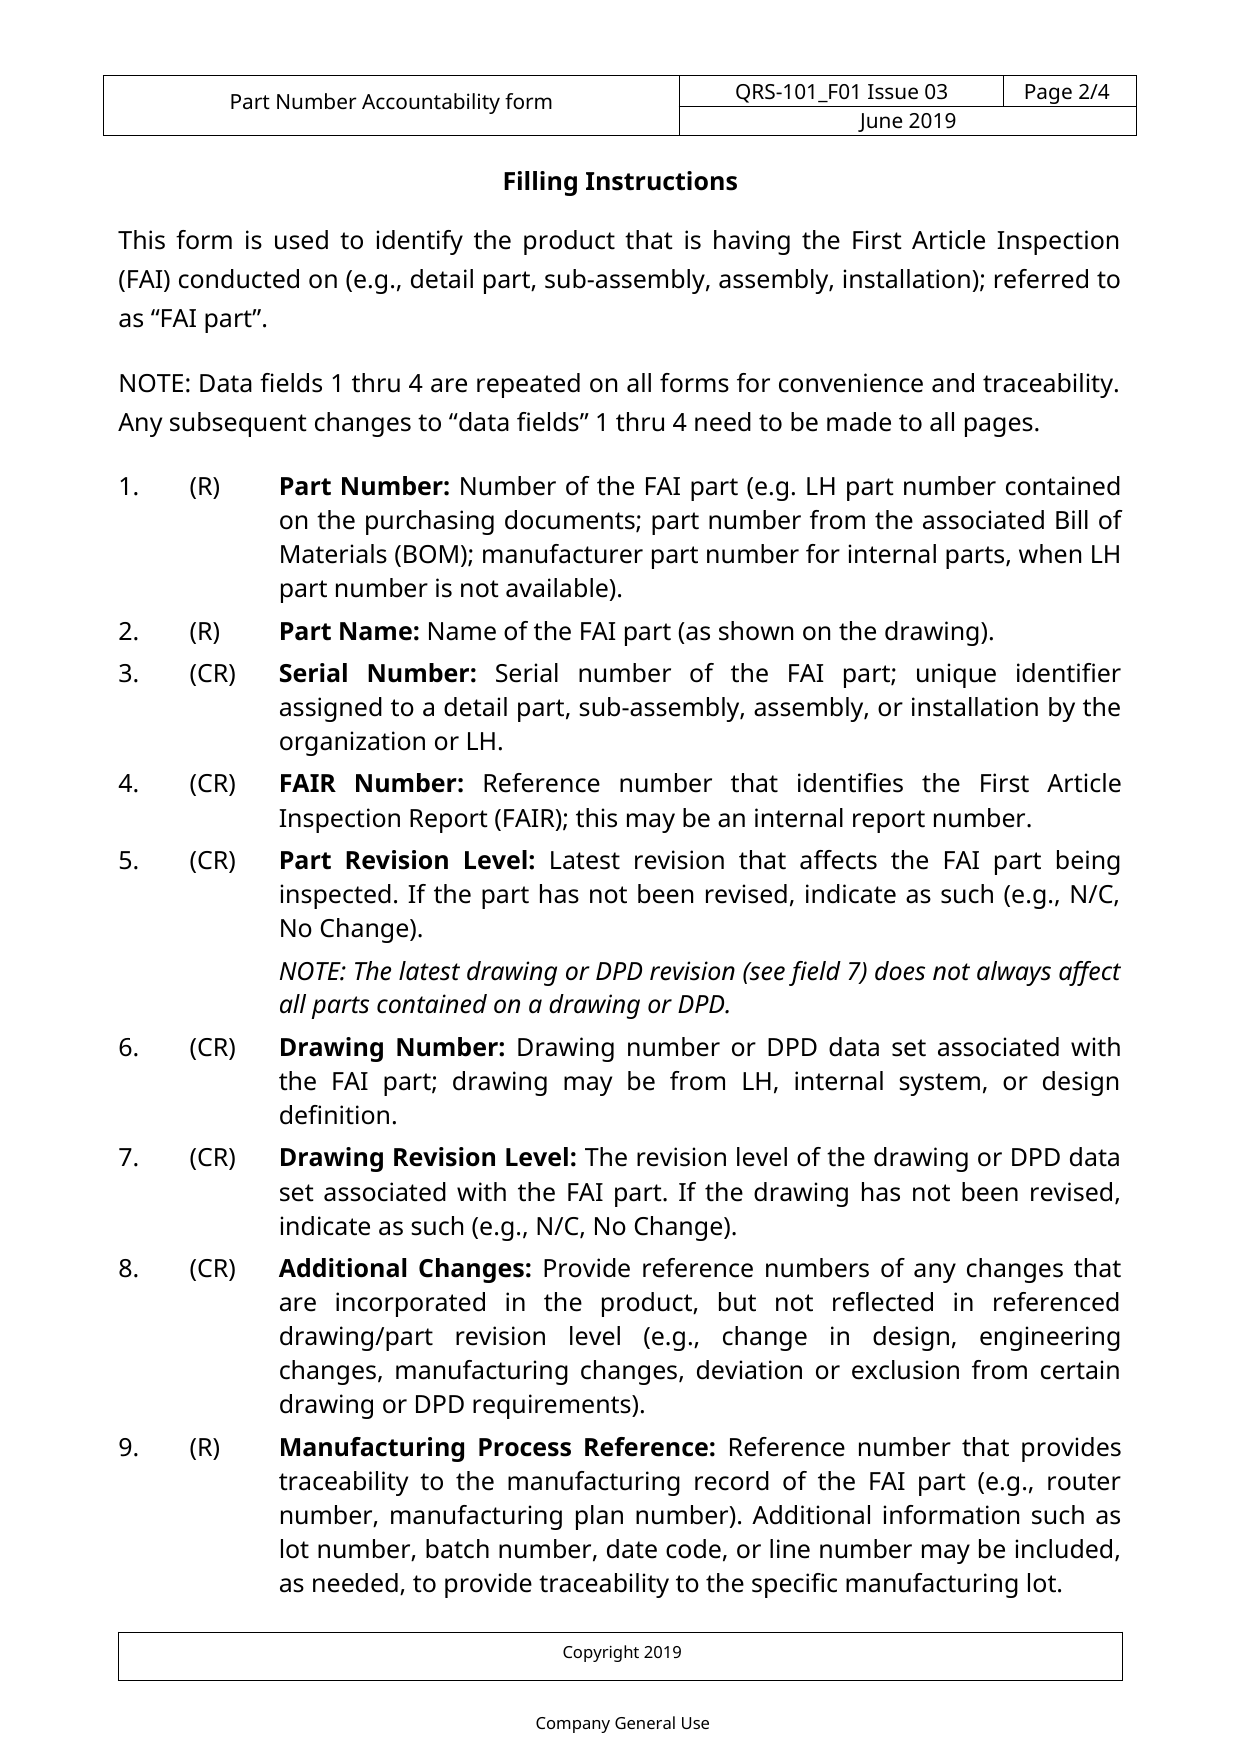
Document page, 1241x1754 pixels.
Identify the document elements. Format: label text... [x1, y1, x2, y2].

table_cell 8. [107, 1242, 178, 1421]
table_cell (CR) [178, 1132, 267, 1242]
table_header (R) [178, 444, 267, 605]
table_cell 9. [107, 1421, 178, 1599]
table_header 1. [107, 444, 178, 605]
table_cell Part Revision Level: Latest revision that affects the FAI part being inspected. If the part has not been revised, indicate as such (e.g., N/C, No Change). NOTE: The latest drawing or DPD revision (see field 7) does not always affect all parts contained on a drawing or DPD. [267, 834, 1133, 1021]
table_cell (CR) [178, 1021, 267, 1132]
table_cell 4. [107, 758, 178, 834]
table_cell Additional Changes: Provide reference numbers of any changes that are incorporated in the product, but not reflected in referenced drawing/part revision level (e.g., change in design, engineering changes, manufacturing changes, deviation or exclusion from certain drawing or DPD requirements). [267, 1242, 1133, 1421]
table_cell 6. [107, 1021, 178, 1132]
text NOTE: Data fields 1 thru 4 are repeated on all forms for convenience and traceability. Any subsequent changes to “data fields” 1 thru 4 need to be made to all pages. [118, 365, 1122, 438]
table_cell 7. [107, 1132, 178, 1242]
table_cell Serial Number: Serial number of the FAI part; unique identifier assigned to a detail part, sub-assembly, assembly, or installation by the organization or LH. [267, 647, 1133, 758]
table_cell 2. [107, 605, 178, 647]
table_cell 3. [107, 647, 178, 758]
table_cell 5. [107, 834, 178, 1021]
table_cell Manufacturing Process Reference: Reference number that provides traceability to the manufacturing record of the FAI part (e.g., router number, manufacturing plan number). Additional information such as lot number, batch number, date code, or line number may be included, as needed, to provide traceability to the specific manufacturing lot. [267, 1421, 1133, 1599]
table_cell (CR) [178, 1242, 267, 1421]
table_cell FAIR Number: Reference number that identifies the First Article Inspection Report (FAIR); this may be an internal report number. [267, 758, 1133, 834]
table_cell (R) [178, 1421, 267, 1599]
table_header Part Number: Number of the FAI part (e.g. LH part number contained on the purchasing documents; part number from the associated Bill of Materials (BOM); manufacturer part number for internal parts, when LH part number is not available). [267, 444, 1133, 605]
table_cell (CR) [178, 647, 267, 758]
table_cell Drawing Revision Level: The revision level of the drawing or DPD data set associated with the FAI part. If the drawing has not been revised, indicate as such (e.g., N/C, No Change). [267, 1132, 1133, 1242]
table_cell (R) [178, 605, 267, 647]
table_cell Drawing Number: Drawing number or DPD data set associated with the FAI part; drawing may be from LH, internal system, or design definition. [267, 1021, 1133, 1132]
subtitle Filling Instructions [118, 164, 1122, 198]
table_cell (CR) [178, 758, 267, 834]
text This form is used to identify the product that is having the First Article Inspection (FAI) conducted on (e.g., detail part, sub-assembly, assembly, installation); referred to as “FAI part”. [118, 223, 1122, 335]
table_cell (CR) [178, 834, 267, 1021]
table_cell Part Name: Name of the FAI part (as shown on the drawing). [267, 605, 1133, 647]
